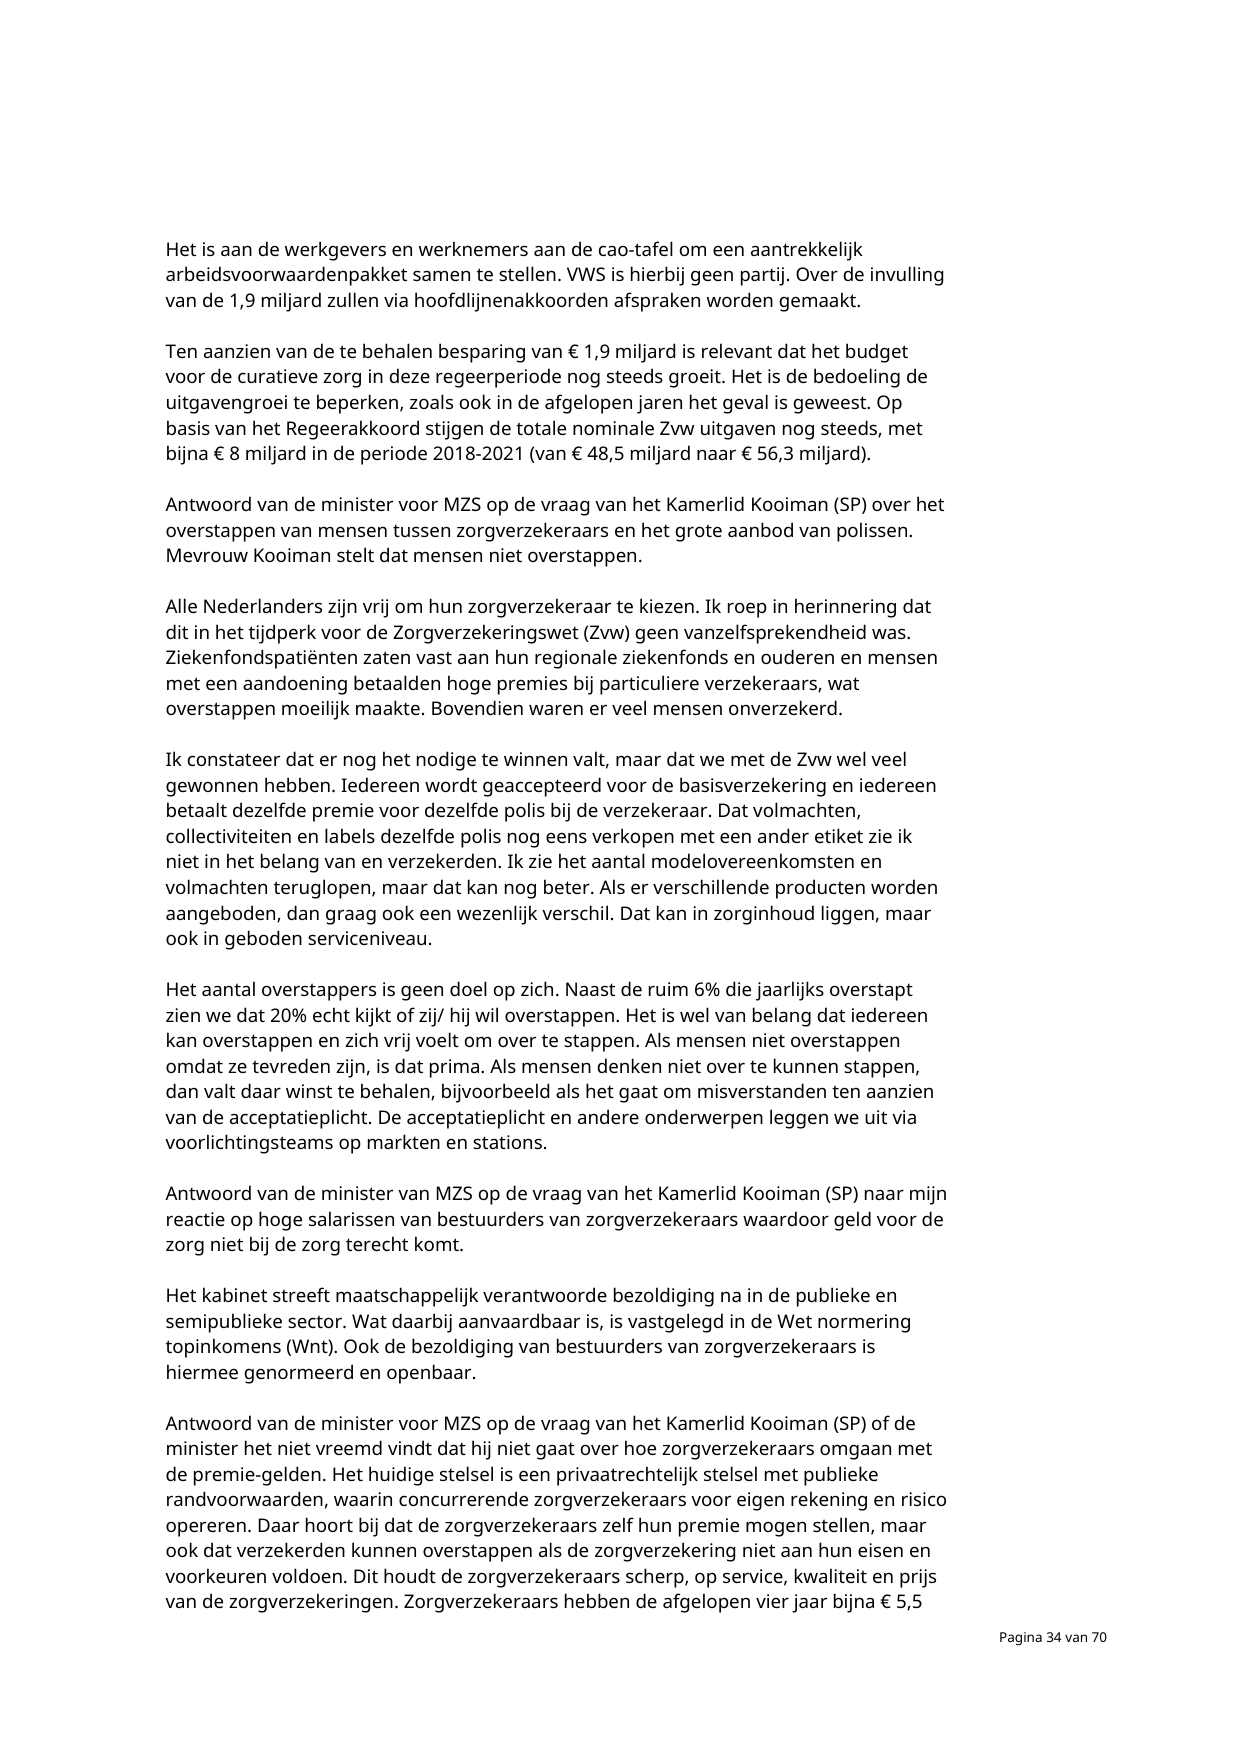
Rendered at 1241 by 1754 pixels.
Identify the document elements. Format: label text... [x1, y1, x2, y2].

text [165, 1410, 950, 1614]
text Ik constateer dat er nog het nodige te winnen valt, maar dat we met de Zvw wel veel gewonnen hebben. Iedereen wordt geaccepteerd voor de basisverzekering en iedereen betaalt dezelfde premie voor dezelfde polis bij de verzekeraar. Dat volmachten, collectiviteiten en labels dezelfde polis nog eens verkopen met een ander etiket zie ik niet in het belang van en verzekerden. Ik zie het aantal modelovereenkomsten en volmachten teruglopen, maar dat kan nog beter. Als er verschillende producten worden aangeboden, dan graag ook een wezenlijk verschil. Dat kan in zorginhoud liggen, maar ook in geboden serviceniveau. [165, 747, 950, 951]
text Antwoord van de minister voor MZS op de vraag van het Kamerlid () over het overstappen van mensen tussen zorgverzekeraars en het grote aanbod van polissen. Mevrouw Kooiman stelt dat mensen niet overstappen. [165, 491, 950, 568]
text Het aantal overstappers is geen doel op zich. Naast de ruim 6% die jaarlijks overstapt zien we dat 20% echt kijkt of zij/ hij wil overstappen. Het is wel van belang dat iedereen kan overstappen en zich vrij voelt om over te stappen. Als mensen niet overstappen omdat ze tevreden zijn, is dat prima. Als mensen denken niet over te kunnen stappen, dan valt daar winst te behalen, bijvoorbeeld als het gaat om misverstanden ten aanzien van de acceptatieplicht. De acceptatieplicht en andere onderwerpen leggen we uit via voorlichtingsteams op markten en stations. [165, 976, 950, 1155]
text Alle Nederlanders zijn vrij om hun zorgverzekeraar te kiezen. Ik roep in herinnering dat dit in het tijdperk voor de Zorgverzekeringswet (Zvw) geen vanzelfsprekendheid was. Ziekenfondspatiënten zaten vast aan hun regionale ziekenfonds en ouderen en mensen met een aandoening betaalden hoge premies bij particuliere verzekeraars, wat overstappen moeilijk maakte. Bovendien waren er veel mensen onverzekerd. [165, 593, 950, 721]
text Het kabinet streeft maatschappelijk verantwoorde bezoldiging na in de publieke en semipublieke sector. Wat daarbij aanvaardbaar is, is vastgelegd in de Wet normering topinkomens (Wnt). Ook de bezoldiging van bestuurders van zorgverzekeraars is hiermee genormeerd en openbaar. [165, 1283, 950, 1385]
text Antwoord van de minister van MZS op de vraag van het Kamerlid () naar mijn reactie op hoge salarissen van bestuurders van zorgverzekeraars waardoor geld voor de zorg niet bij de zorg terecht komt. [165, 1181, 950, 1257]
text Ten aanzien van de te behalen besparing van € 1,9 miljard is relevant dat het budget voor de curatieve zorg in deze regeerperiode nog steeds groeit. Het is de bedoeling de uitgavengroei te beperken, zoals ook in de afgelopen jaren het geval is geweest. Op basis van het Regeerakkoord stijgen de totale nominale Zvw uitgaven nog steeds, met bijna € 8 miljard in de periode 2018-2021 (van € 48,5 miljard naar € 56,3 miljard). [165, 338, 950, 466]
text Het is aan de werkgevers en werknemers aan de cao-tafel om een aantrekkelijk arbeidsvoorwaardenpakket samen te stellen. VWS is hierbij geen partij. Over de invulling van de 1,9 miljard zullen via hoofdlijnenakkoorden afspraken worden gemaakt. [165, 236, 950, 313]
